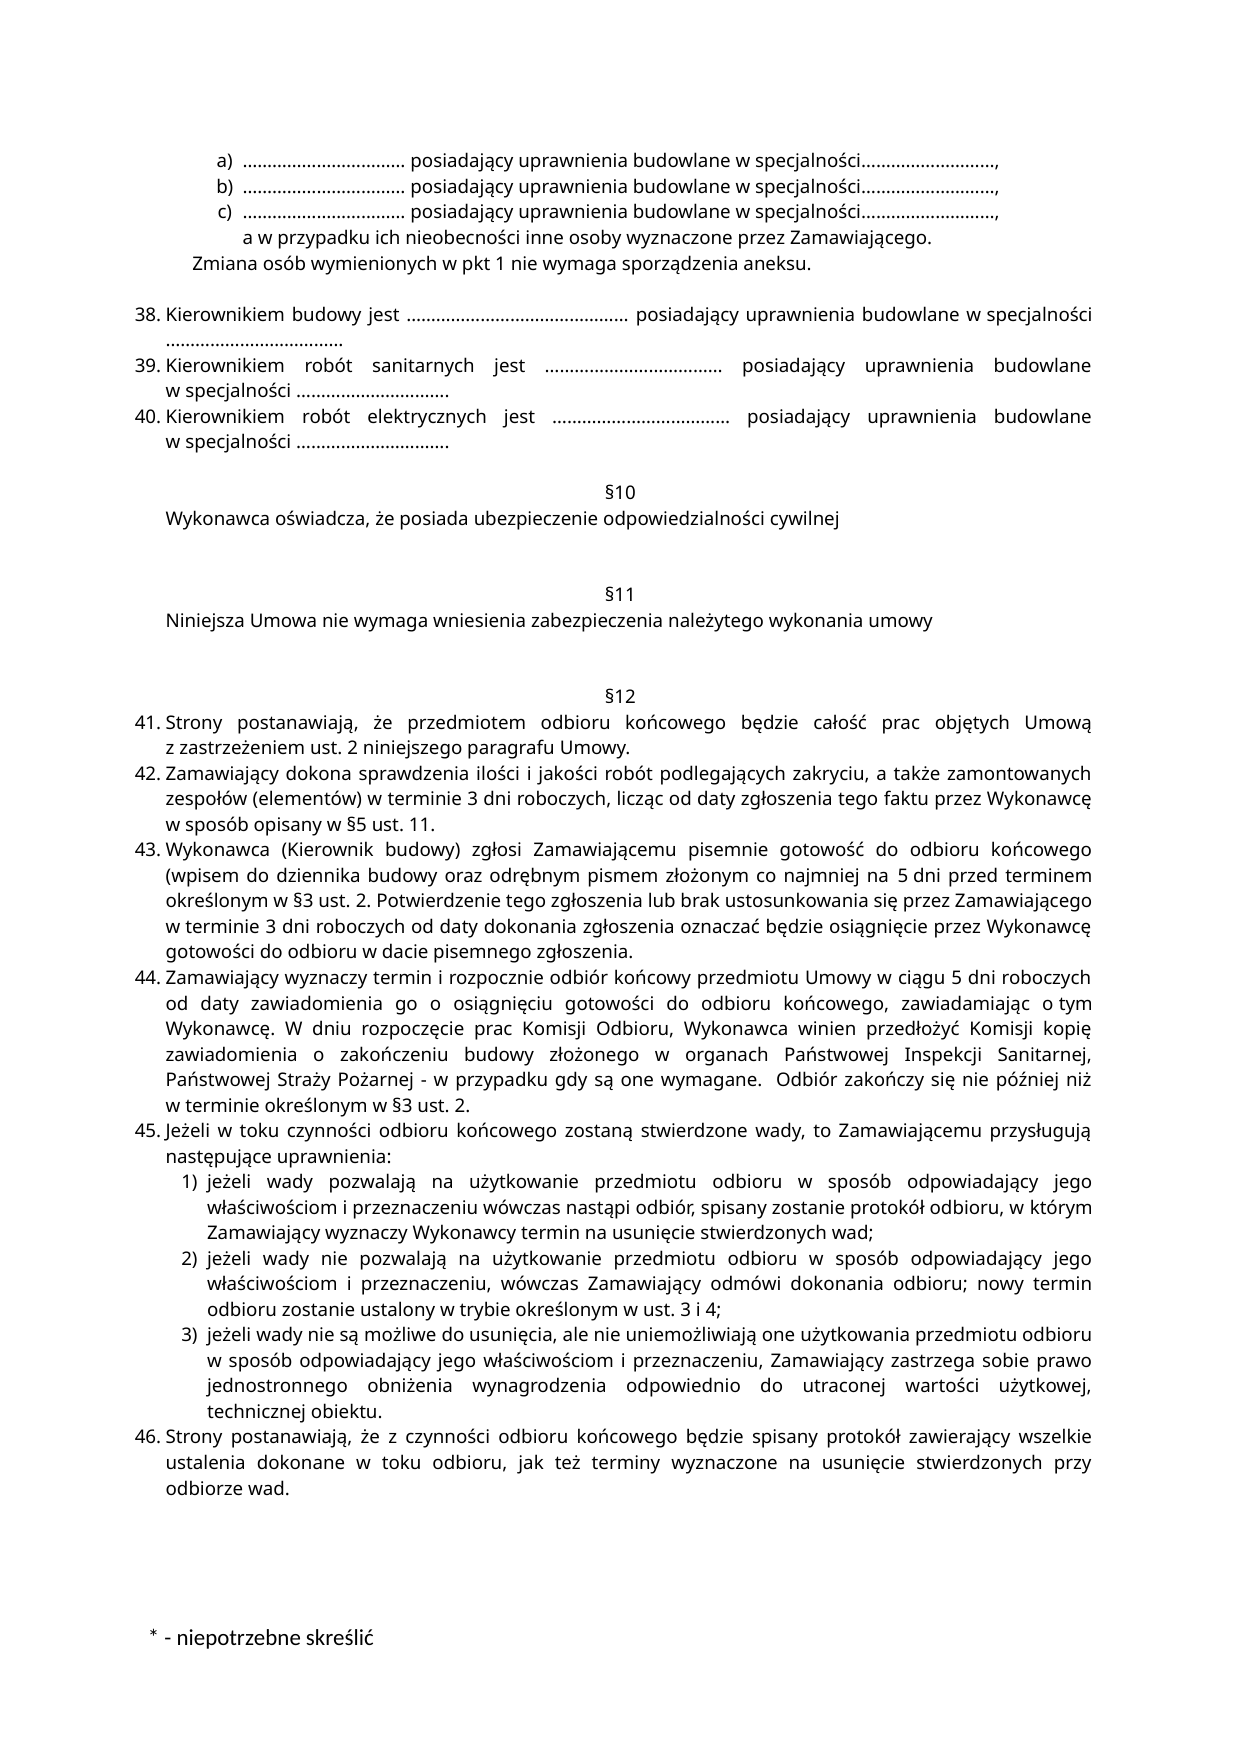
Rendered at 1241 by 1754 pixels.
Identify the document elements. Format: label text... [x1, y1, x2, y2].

list Wykonawca (Kierownik budowy) zgłosi Zamawiającemu pisemnie gotowość do odbioru końcowego (wpisem do dziennika budowy oraz odrębnym pismem złożonym co najmniej na 5 dni przed terminem określonym w §3 ust. 2. Potwierdzenie tego zgłoszenia lub brak ustosunkowania się przez Zamawiającego w terminie 3 dni roboczych od daty dokonania zgłoszenia oznaczać będzie osiągnięcie przez Wykonawcę gotowości do odbioru w dacie pisemnego zgłoszenia. [148, 837, 1092, 964]
list jeżeli wady pozwalają na użytkowanie przedmiotu odbioru w sposób odpowiadający jego właściwościom i przeznaczeniu wówczas nastąpi odbiór, spisany zostanie protokół odbioru, w którym Zamawiający wyznaczy Wykonawcy termin na usunięcie stwierdzonych wad; [189, 1168, 1092, 1245]
list Kierownikiem robót sanitarnych jest ……………………………… posiadający uprawnienia budowlane w specjalności …………………………. [148, 352, 1092, 403]
list Zamawiający dokona sprawdzenia ilości i jakości robót podlegających zakryciu, a także zamontowanych zespołów (elementów) w terminie 3 dni roboczych, licząc od daty zgłoszenia tego faktu przez Wykonawcę w sposób opisany w §5 ust. 11. [148, 760, 1092, 837]
list …………………………… posiadający uprawnienia budowlane w specjalności………………………, [224, 173, 1092, 199]
list jeżeli wady nie pozwalają na użytkowanie przedmiotu odbioru w sposób odpowiadający jego właściwościom i przeznaczeniu, wówczas Zamawiający odmówi dokonania odbioru; nowy termin odbioru zostanie ustalony w trybie określonym w ust. 3 i 4; [189, 1245, 1092, 1322]
text §12 [148, 684, 1092, 709]
text Niniejsza Umowa nie wymaga wniesienia zabezpieczenia należytego wykonania umowy [165, 607, 1092, 633]
list a w przypadku ich nieobecności inne osoby wyznaczone przez Zamawiającego. [242, 224, 1092, 250]
list Strony postanawiają, że przedmiotem odbioru końcowego będzie całość prac objętych Umową z zastrzeżeniem ust. 2 niniejszego paragrafu Umowy. [148, 709, 1092, 760]
list Kierownikiem budowy jest ……………………………………… posiadający uprawnienia budowlane w specjalności ……………………………… [148, 301, 1092, 352]
list Zamawiający wyznaczy termin i rozpocznie odbiór końcowy przedmiotu Umowy w ciągu 5 dni roboczych od daty zawiadomienia go o osiągnięciu gotowości do odbioru końcowego, zawiadamiając o tym Wykonawcę. W dniu rozpoczęcie prac Komisji Odbioru, Wykonawca winien przedłożyć Komisji kopię zawiadomienia o zakończeniu budowy złożonego w organach Państwowej Inspekcji Sanitarnej, Państwowej Straży Pożarnej - w przypadku gdy są one wymagane. Odbiór zakończy się nie później niż w terminie określonym w §3 ust. 2. [148, 964, 1092, 1117]
list Strony postanawiają, że z czynności odbioru końcowego będzie spisany protokół zawierający wszelkie ustalenia dokonane w toku odbioru, jak też terminy wyznaczone na usunięcie stwierdzonych przy odbiorze wad. [148, 1424, 1092, 1500]
list Kierownikiem robót elektrycznych jest ……………………………… posiadający uprawnienia budowlane w specjalności …………………………. [148, 403, 1092, 454]
text Zmiana osób wymienionych w pkt 1 nie wymaga sporządzenia aneksu. [192, 250, 1092, 275]
text Wykonawca oświadcza, że posiada ubezpieczenie odpowiedzialności cywilnej [148, 505, 1092, 531]
text §10 [148, 479, 1092, 505]
list …………………………… posiadający uprawnienia budowlane w specjalności………………………, [224, 148, 1092, 173]
list jeżeli wady nie są możliwe do usunięcia, ale nie uniemożliwiają one użytkowania przedmiotu odbioru w sposób odpowiadający jego właściwościom i przeznaczeniu, Zamawiający zastrzega sobie prawo jednostronnego obniżenia wynagrodzenia odpowiednio do utraconej wartości użytkowej, technicznej obiektu. [189, 1322, 1092, 1424]
list Jeżeli w toku czynności odbioru końcowego zostaną stwierdzone wady, to Zamawiającemu przysługują następujące uprawnienia: [148, 1117, 1092, 1168]
list …………………………… posiadający uprawnienia budowlane w specjalności………………………, [224, 199, 1092, 224]
text §11 [148, 582, 1092, 607]
